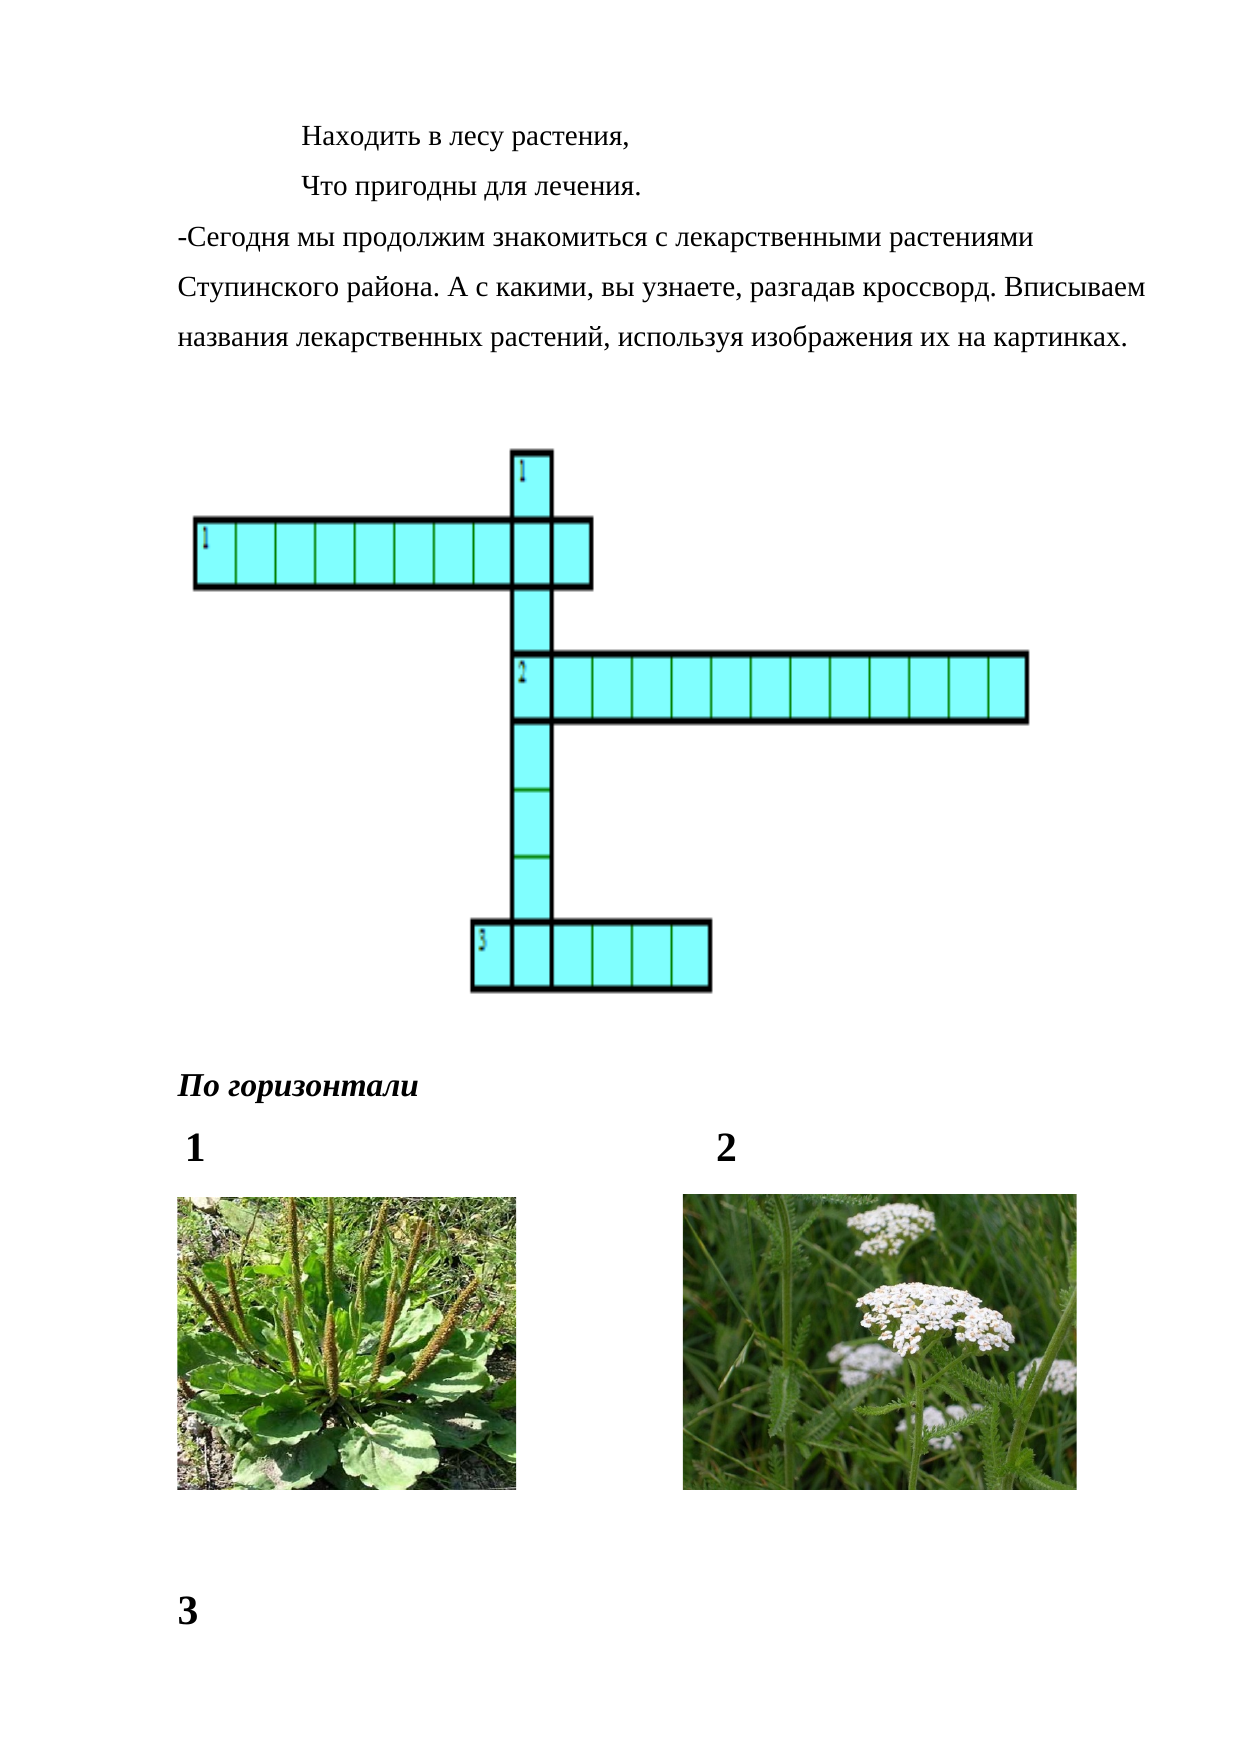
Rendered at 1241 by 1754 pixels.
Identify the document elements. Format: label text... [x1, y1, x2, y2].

text Что пригодны для лечения. [177, 168, 1152, 202]
picture [177, 420, 1040, 1008]
picture [682, 1194, 1077, 1490]
text 1 2 [177, 1122, 1152, 1170]
text -Сегодня мы продолжим знакомиться с лекарственными растениями Ступинского района. А с какими, вы узнаете, разгадав кроссворд. Вписываем названия лекарственных растений, используя изображения их на картинках. [177, 219, 1152, 353]
text 3 [177, 1586, 1152, 1633]
text Находить в лесу растения, [177, 118, 1152, 152]
picture [177, 1197, 517, 1490]
text По горизонтали [177, 1065, 1152, 1103]
